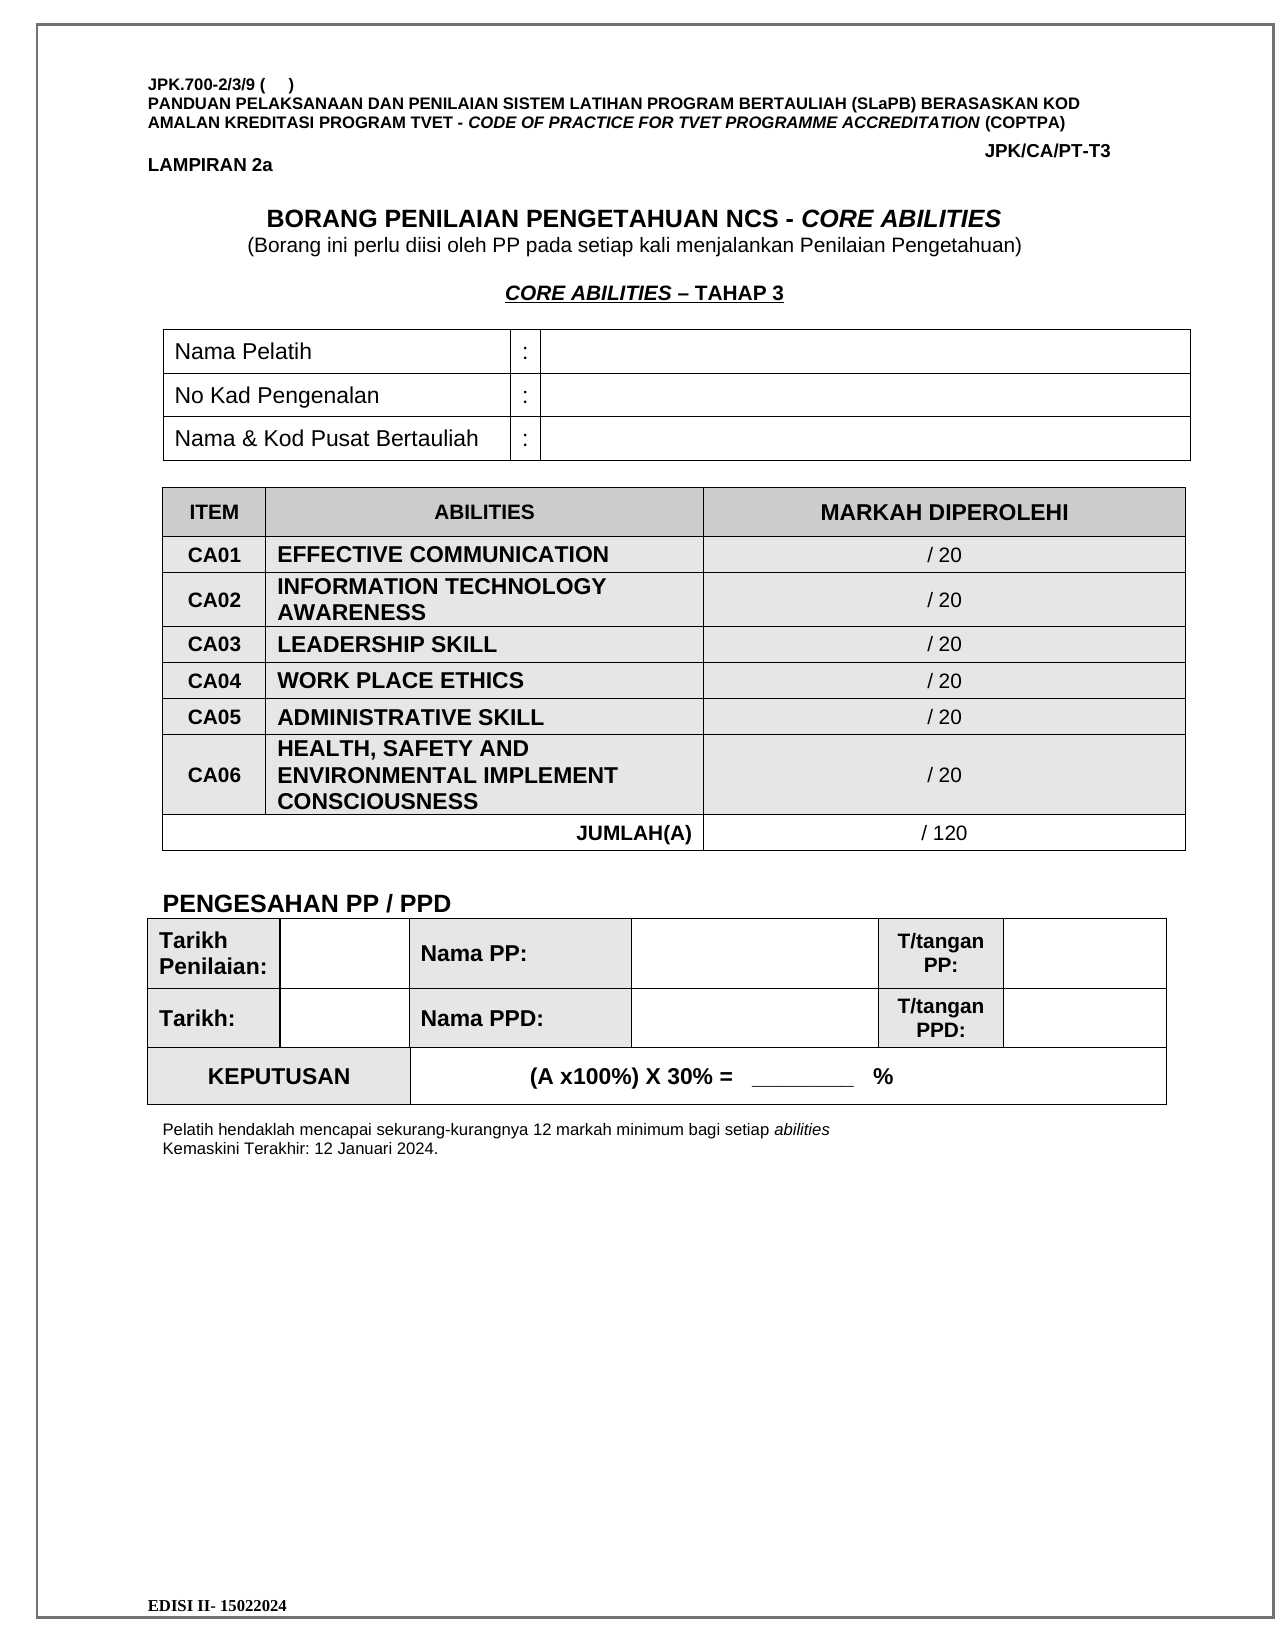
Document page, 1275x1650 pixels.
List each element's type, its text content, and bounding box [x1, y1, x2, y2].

table_header Tarikh Penilaian: [148, 919, 279, 988]
table_cell : [511, 417, 540, 459]
table_header Nama PP: [410, 919, 631, 988]
table_cell [632, 989, 878, 1047]
table_cell / 20 [704, 573, 1185, 626]
table_cell HEALTH, SAFETY AND ENVIRONMENTAL IMPLEMENT CONSCIOUSNESS [266, 735, 703, 814]
text LAMPIRAN 2a [148, 154, 969, 176]
table_cell / 20 [704, 663, 1185, 698]
table_cell / 120 [704, 815, 1185, 850]
table_cell JUMLAH(A) [163, 815, 703, 850]
table_cell INFORMATION TECHNOLOGY AWARENESS [266, 573, 703, 626]
table_cell : [511, 374, 540, 416]
table_cell LEADERSHIP SKILL [266, 627, 703, 662]
table_cell [1004, 989, 1166, 1047]
table_header Nama Pelatih [164, 330, 510, 372]
table_cell CA01 [163, 537, 265, 572]
table_cell / 20 [704, 699, 1185, 734]
table_header : [511, 330, 540, 372]
text (Borang ini perlu diisi oleh PP pada setiap kali menjalankan Penilaian Pengetahuan) [148, 233, 1122, 257]
table_cell / 20 [704, 537, 1185, 572]
text CORE ABILITIES – TAHAP 3 [148, 281, 1122, 305]
table_cell CA04 [163, 663, 265, 698]
table_cell CA05 [163, 699, 265, 734]
table_header MARKAH DIPEROLEHI [704, 488, 1185, 536]
table_cell ADMINISTRATIVE SKILL [266, 699, 703, 734]
text Pelatih hendaklah mencapai sekurang-kurangnya 12 markah minimum bagi setiap abilities [162, 1119, 1122, 1138]
table_header T/tangan PP: [879, 919, 1003, 988]
table_cell [281, 989, 409, 1047]
table_cell WORK PLACE ETHICS [266, 663, 703, 698]
table_cell Nama & Kod Pusat Bertauliah [164, 417, 510, 459]
table_cell [541, 374, 1190, 416]
table_cell KEPUTUSAN [148, 1048, 410, 1104]
table_header [541, 330, 1190, 372]
table_cell Tarikh: [148, 989, 279, 1047]
text PENGESAHAN PP / PPD [162, 889, 1122, 917]
table_cell CA06 [163, 735, 265, 814]
table_cell CA02 [163, 573, 265, 626]
table_cell [541, 417, 1190, 459]
table_cell Nama PPD: [410, 989, 631, 1047]
text Kemaskini Terakhir: 12 Januari 2024. [162, 1138, 1122, 1158]
table_header ABILITIES [266, 488, 703, 536]
table_cell (A x100%) X 30% = ________ % [411, 1048, 1166, 1104]
table_cell / 20 [704, 735, 1185, 814]
table_cell EFFECTIVE COMMUNICATION [266, 537, 703, 572]
text BORANG PENILAIAN PENGETAHUAN NCS - CORE ABILITIES [148, 204, 1122, 233]
table_cell T/tangan PPD: [879, 989, 1003, 1047]
table_cell CA03 [163, 627, 265, 662]
table_header [281, 919, 409, 988]
table_cell / 20 [704, 627, 1185, 662]
table_header [1004, 919, 1166, 988]
table_header [632, 919, 878, 988]
table_cell No Kad Pengenalan [164, 374, 510, 416]
table_header ITEM [163, 488, 265, 536]
